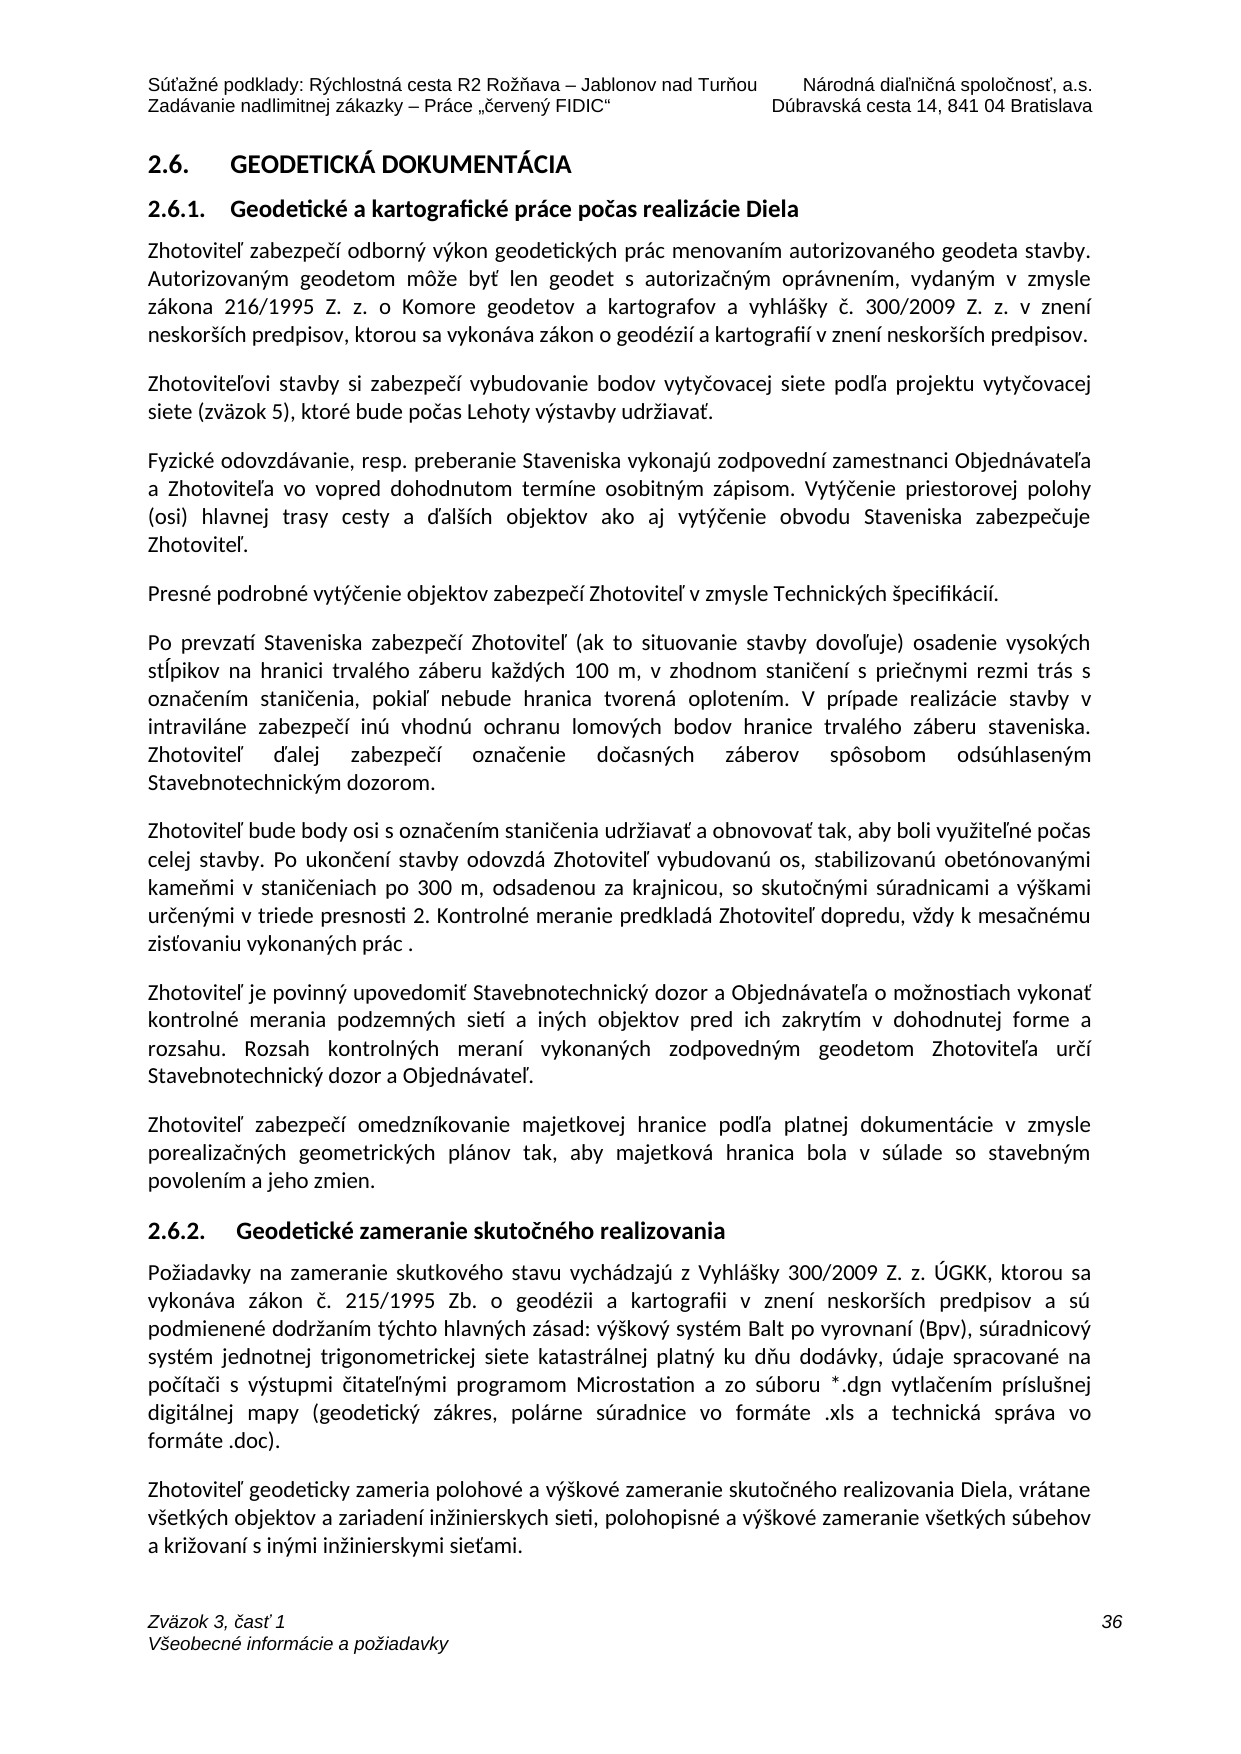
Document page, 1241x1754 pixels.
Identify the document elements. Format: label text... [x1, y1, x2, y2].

text Požiadavky na zameranie skutkového stavu vychádzajú z Vyhlášky 300/2009 Z. z. ÚGKK, ktorou sa vykonáva zákon č. 215/1995 Zb. o geodézii a kartografii v znení neskorších predpisov a sú podmienené dodržaním týchto hlavných zásad: výškový systém Balt po vyrovnaní (Bpv), súradnicový systém jednotnej trigonometrickej siete katastrálnej platný ku dňu dodávky, údaje spracované na počítači s výstupmi čitateľnými programom Microstation a zo súboru *.dgn vytlačením príslušnej digitálnej mapy (geodetický zákres, polárne súradnice vo formáte .xls a technická správa vo formáte .doc). [148, 1258, 1093, 1454]
text Zhotoviteľ zabezpečí odborný výkon geodetických prác menovaním autorizovaného geodeta stavby. Autorizovaným geodetom môže byť len geodet s autorizačným oprávnením, vydaným v zmysle zákona 216/1995 Z. z. o Komore geodetov a kartografov a vyhlášky č. 300/2009 Z. z. v znení neskorších predpisov, ktorou sa vykonáva zákon o geodézií a kartografií v znení neskorších predpisov. [148, 236, 1093, 348]
text Zhotoviteľ bude body osi s označením staničenia udržiavať a obnovovať tak, aby boli využiteľné počas celej stavby. Po ukončení stavby odovzdá Zhotoviteľ vybudovanú os, stabilizovanú obetónovanými kameňmi v staničeniach po 300 m, odsadenou za krajnicou, so skutočnými súradnicami a výškami určenými v triede presnosti 2. Kontrolné meranie predkladá Zhotoviteľ dopredu, vždy k mesačnému zisťovaniu vykonaných prác . [148, 817, 1093, 957]
text Presné podrobné vytýčenie objektov zabezpečí Zhotoviteľ v zmysle Technických špecifikácií. [148, 579, 1093, 607]
text Zhotoviteľ geodeticky zameria polohové a výškové zameranie skutočného realizovania Diela, vrátane všetkých objektov a zariadení inžinierskych sieti, polohopisné a výškové zameranie všetkých súbehov a križovaní s inými inžinierskymi sieťami. [148, 1475, 1093, 1559]
subtitle Geodetické zameranie skutočného realizovania [148, 1215, 1093, 1246]
text Po prevzatí Staveniska zabezpečí Zhotoviteľ (ak to situovanie stavby dovoľuje) osadenie vysokých stĺpikov na hranici trvalého záberu každých 100 m, v zhodnom staničení s priečnymi rezmi trás s označením staničenia, pokiaľ nebude hranica tvorená oplotením. V prípade realizácie stavby v intraviláne zabezpečí inú vhodnú ochranu lomových bodov hranice trvalého záberu staveniska. Zhotoviteľ ďalej zabezpečí označenie dočasných záberov spôsobom odsúhlaseným Stavebnotechnickým dozorom. [148, 628, 1093, 796]
text Zhotoviteľovi stavby si zabezpečí vybudovanie bodov vytyčovacej siete podľa projektu vytyčovacej siete (zväzok 5), ktoré bude počas Lehoty výstavby udržiavať. [148, 369, 1093, 425]
subtitle Geodetické a kartografické práce počas realizácie Diela [148, 193, 1093, 224]
text Fyzické odovzdávanie, resp. preberanie Staveniska vykonajú zodpovední zamestnanci Objednávateľa a Zhotoviteľa vo vopred dohodnutom termíne osobitným zápisom. Vytýčenie priestorovej polohy (osi) hlavnej trasy cesty a ďalších objektov ako aj vytýčenie obvodu Staveniska zabezpečuje Zhotoviteľ. [148, 446, 1093, 558]
text Zhotoviteľ zabezpečí omedzníkovanie majetkovej hranice podľa platnej dokumentácie v zmysle porealizačných geometrických plánov tak, aby majetková hranica bola v súlade so stavebným povolením a jeho zmien. [148, 1111, 1093, 1194]
subtitle GEODETICKÁ DOKUMENTÁCIA [148, 148, 1093, 181]
text Zhotoviteľ je povinný upovedomiť Stavebnotechnický dozor a Objednávateľa o možnostiach vykonať kontrolné merania podzemných sietí a iných objektov pred ich zakrytím v dohodnutej forme a rozsahu. Rozsah kontrolných meraní vykonaných zodpovedným geodetom Zhotoviteľa určí Stavebnotechnický dozor a Objednávateľ. [148, 978, 1093, 1090]
